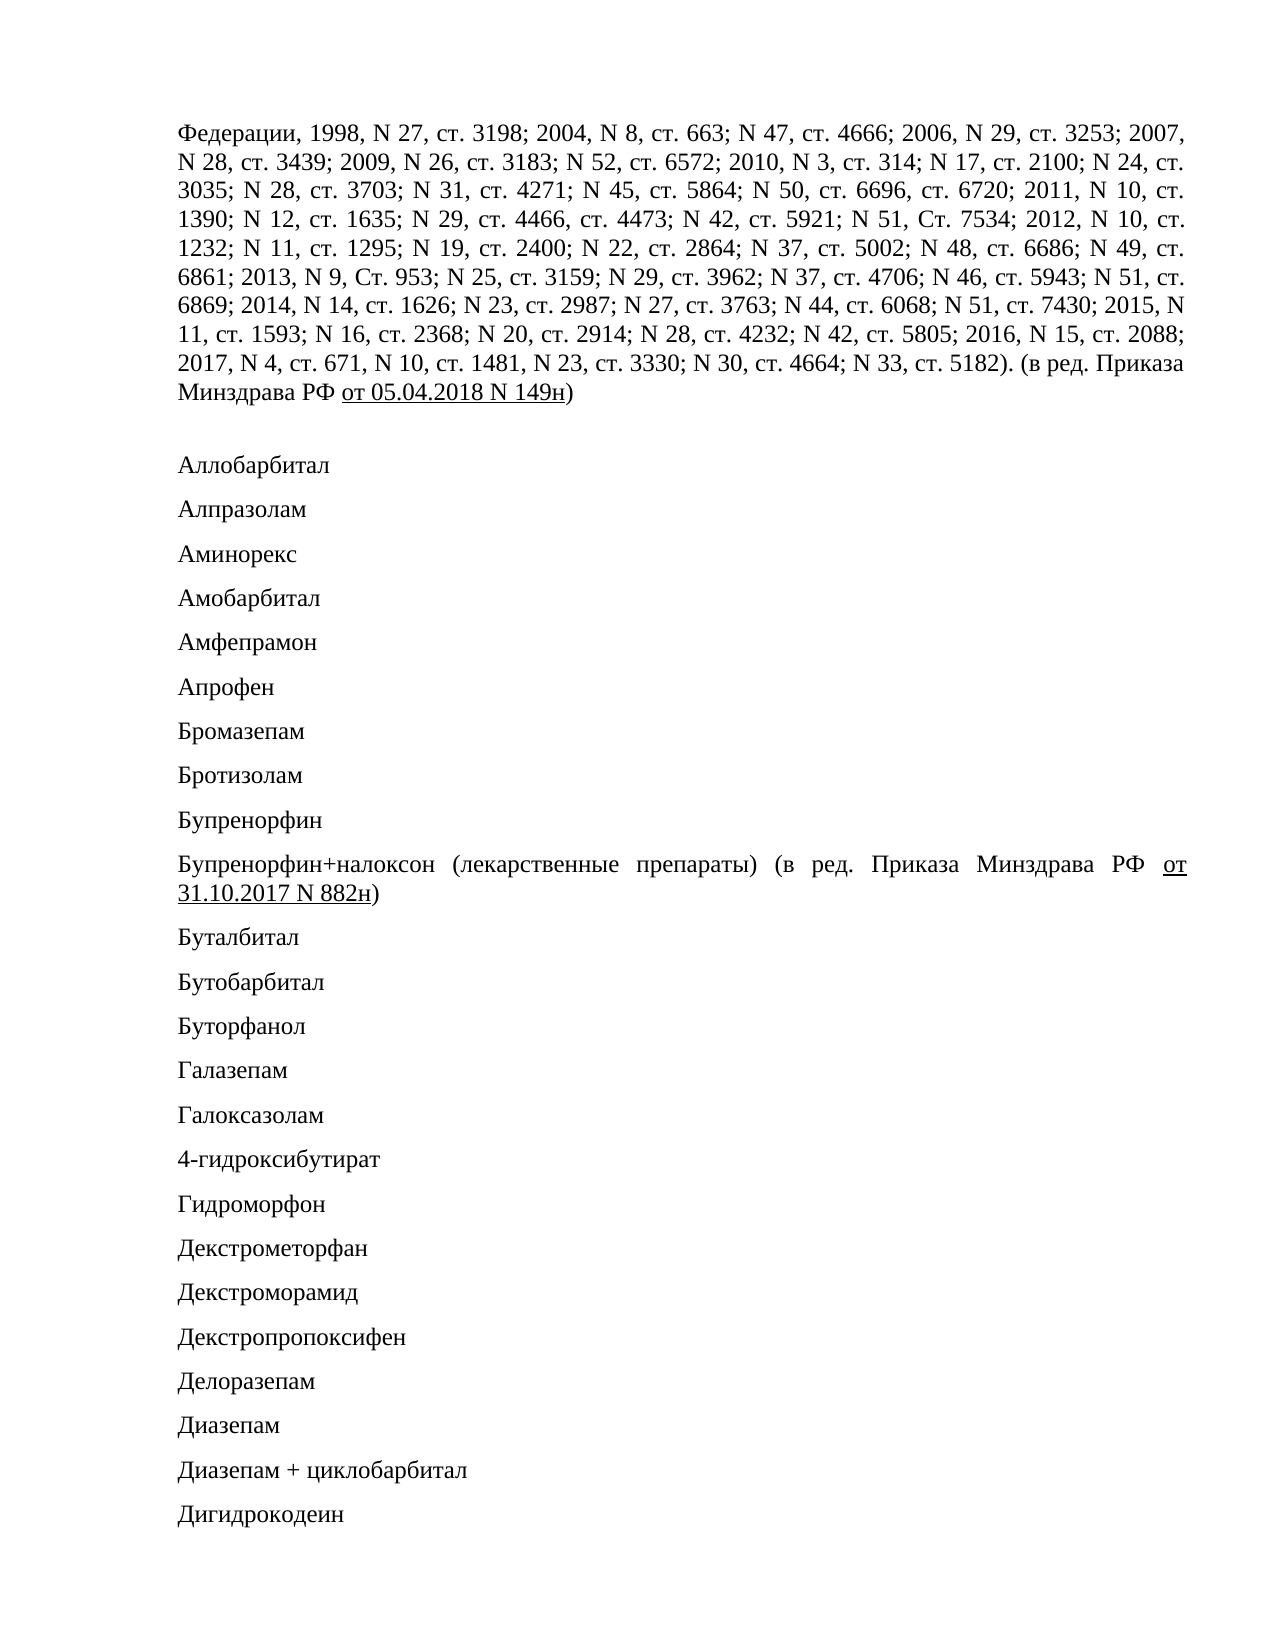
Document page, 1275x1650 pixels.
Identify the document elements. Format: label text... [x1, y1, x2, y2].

text Делоразепам [177, 1366, 1186, 1395]
text Буталбитал [177, 922, 1186, 951]
text Бутобарбитал [177, 967, 1186, 996]
text Бромазепам [177, 716, 1186, 745]
text Декстропропоксифен [177, 1322, 1186, 1351]
text Диазепам [177, 1411, 1186, 1439]
text Бротизолам [177, 761, 1186, 789]
text Апрофен [177, 672, 1186, 701]
text Декстроморамид [177, 1277, 1186, 1306]
text Галоксазолам [177, 1100, 1186, 1129]
text Амобарбитал [177, 583, 1186, 612]
text Дигидрокодеин [177, 1499, 1186, 1528]
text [177, 118, 1186, 406]
text Гидроморфон [177, 1189, 1186, 1217]
text Бупренорфин+налоксон (лекарственные препараты) (в ред. Приказа Минздрава РФ от 31.10.2017 N 882н) [177, 849, 1186, 907]
text Бупренорфин [177, 805, 1186, 834]
text Аллобарбитал [177, 450, 1186, 479]
text Аминорекс [177, 539, 1186, 567]
text Буторфанол [177, 1011, 1186, 1040]
text Галазепам [177, 1056, 1186, 1084]
text 4-гидроксибутират [177, 1144, 1186, 1173]
text Декстрометорфан [177, 1233, 1186, 1262]
text Алпразолам [177, 494, 1186, 523]
text Амфепрамон [177, 627, 1186, 656]
text Диазепам + циклобарбитал [177, 1455, 1186, 1484]
